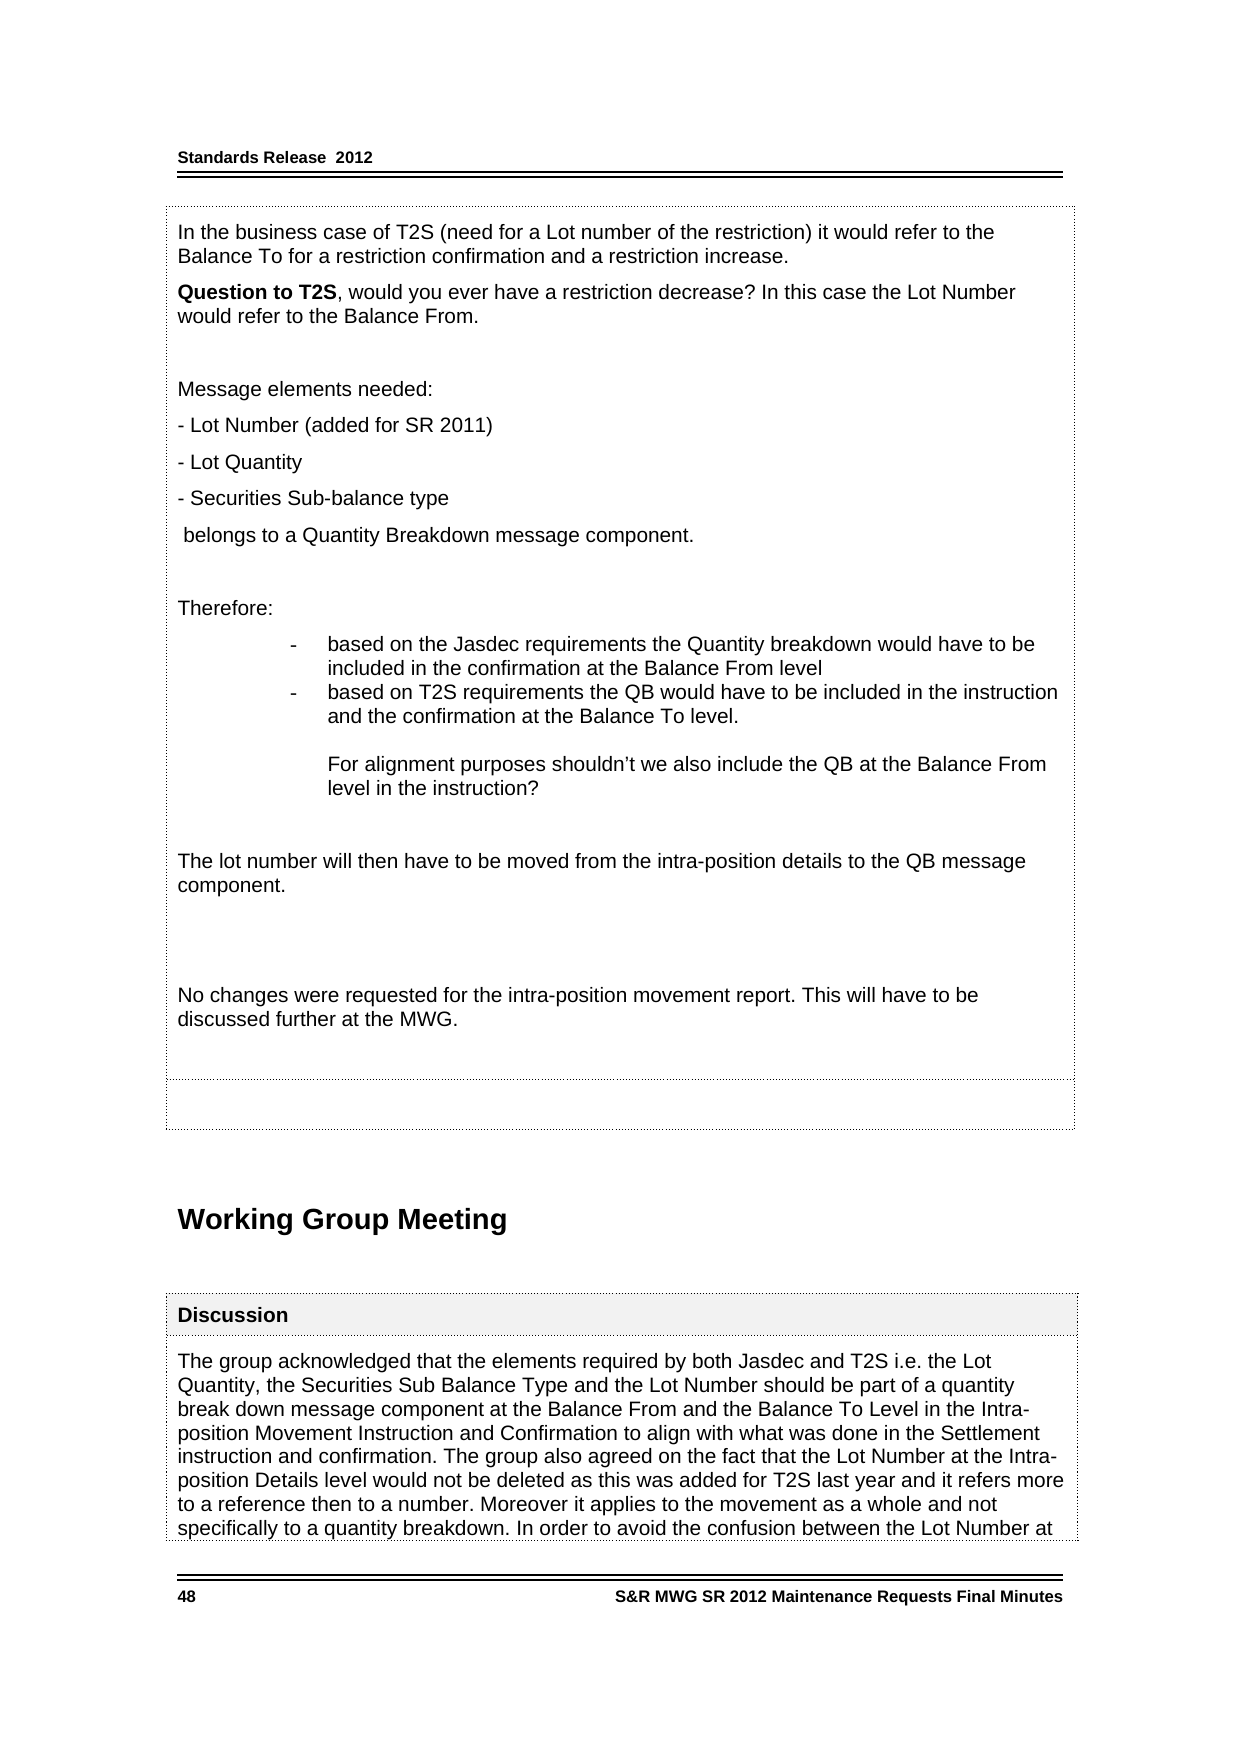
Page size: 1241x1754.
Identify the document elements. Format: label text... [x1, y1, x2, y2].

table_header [166, 206, 1074, 1079]
text Working Group Meeting [177, 1202, 1092, 1236]
table_header Discussion [166, 1293, 1078, 1335]
table_cell [166, 1079, 1074, 1129]
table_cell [166, 1335, 1078, 1540]
